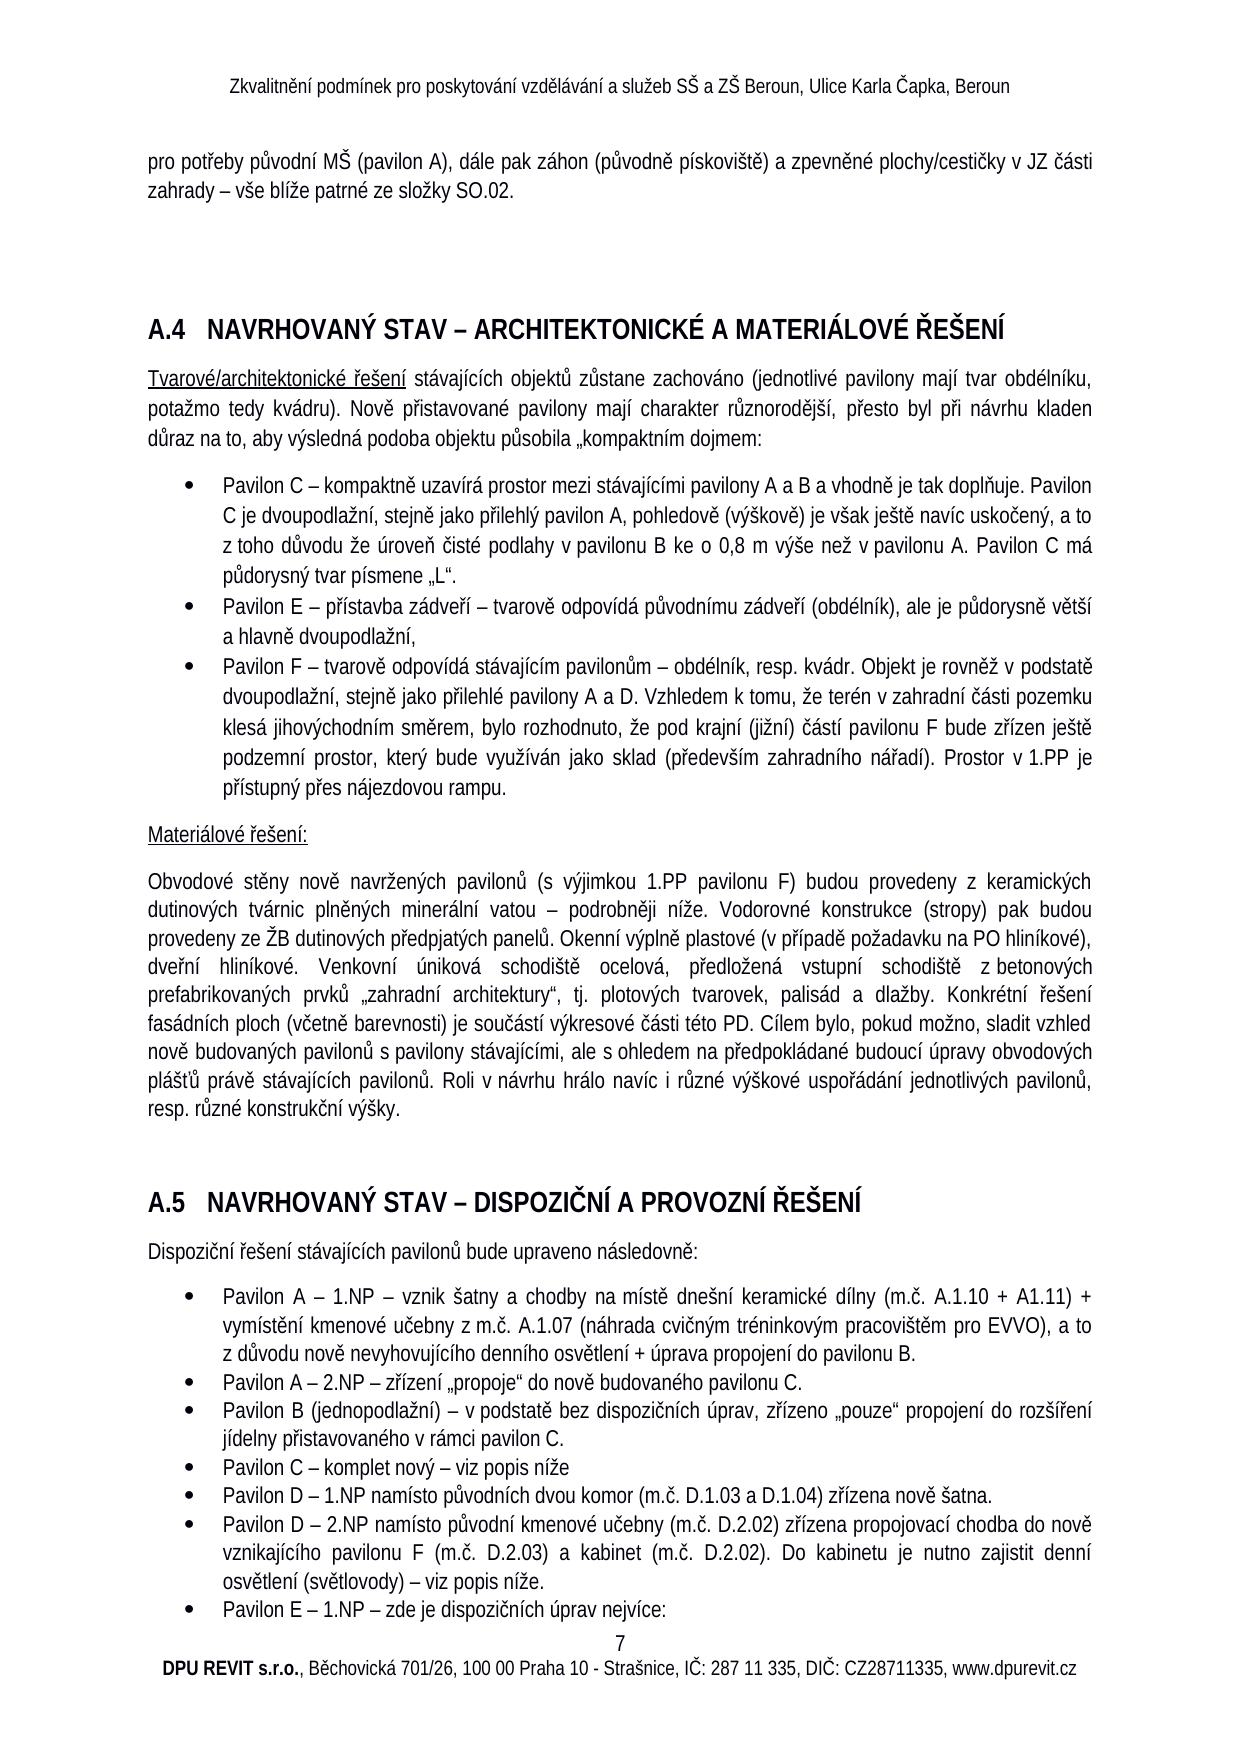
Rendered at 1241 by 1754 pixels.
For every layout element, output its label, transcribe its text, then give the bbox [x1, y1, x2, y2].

list Pavilon B (jednopodlažní) – v podstatě bez dispozičních úprav, zřízeno „pouze“ propojení do rozšíření jídelny přistavovaného v rámci pavilon C. [185, 1397, 1092, 1452]
list Pavilon E – 1.NP – zde je dispozičních úprav nejvíce: [185, 1596, 1092, 1622]
text Dispoziční řešení stávajících pavilonů bude upraveno následovně: [148, 1238, 1092, 1264]
text Materiálové řešení: [148, 821, 1092, 847]
text Tvarové/architektonické řešení stávajících objektů zůstane zachováno (jednotlivé pavilony mají tvar obdélníku, potažmo tedy kvádru). Nově přistavované pavilony mají charakter různorodější, přesto byl při návrhu kladen důraz na to, aby výsledná podoba objektu působila „kompaktním dojmem: [148, 364, 1092, 451]
list Pavilon A – 2.NP – zřízení „propoje“ do nově budovaného pavilonu C. [185, 1368, 1092, 1395]
list Pavilon E – přístavba zádveří – tvarově odpovídá původnímu zádveří (obdélník), ale je půdorysně větší a hlavně dvoupodlažní, [185, 593, 1092, 649]
list Pavilon D – 2.NP namísto původní kmenové učebny (m.č. D.2.02) zřízena propojovací chodba do nově vznikajícího pavilonu F (m.č. D.2.03) a kabinet (m.č. D.2.02). Do kabinetu je nutno zajistit denní osvětlení (světlovody) – viz popis níže. [185, 1511, 1092, 1594]
list Pavilon A – 1.NP – vznik šatny a chodby na místě dnešní keramické dílny (m.č. A.1.10 + A1.11) + vymístění kmenové učebny z m.č. A.1.07 (náhrada cvičným tréninkovým pracovištěm pro EVVO), a to z důvodu nově nevyhovujícího denního osvětlení + úprava propojení do pavilonu B. [185, 1283, 1092, 1366]
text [148, 148, 1092, 203]
text Obvodové stěny nově navržených pavilonů (s výjimkou 1.PP pavilonu F) budou provedeny z keramických dutinových tvárnic plněných minerální vatou – podrobněji níže. Vodorovné konstrukce (stropy) pak budou provedeny ze ŽB dutinových předpjatých panelů. Okenní výplně plastové (v případě požadavku na PO hliníkové), dveřní hliníkové. Venkovní úniková schodiště ocelová, předložená vstupní schodiště z betonových prefabrikovaných prvků „zahradní architektury“, tj. plotových tvarovek, palisád a dlažby. Konkrétní řešení fasádních ploch (včetně barevnosti) je součástí výkresové části této PD. Cílem bylo, pokud možno, sladit vzhled nově budovaných pavilonů s pavilony stávajícími, ale s ohledem na předpokládané budoucí úpravy obvodových plášťů právě stávajících pavilonů. Roli v návrhu hrálo navíc i různé výškové uspořádání jednotlivých pavilonů, resp. různé konstrukční výšky. [148, 868, 1092, 1122]
list Pavilon D – 1.NP namísto původních dvou komor (m.č. D.1.03 a D.1.04) zřízena nově šatna. [185, 1482, 1092, 1509]
list Pavilon C – komplet nový – viz popis níže [185, 1454, 1092, 1480]
list Pavilon F – tvarově odpovídá stávajícím pavilonům – obdélník, resp. kvádr. Objekt je rovněž v podstatě dvoupodlažní, stejně jako přilehlé pavilony A a D. Vzhledem k tomu, že terén v zahradní části pozemku klesá jihovýchodním směrem, bylo rozhodnuto, že pod krajní (jižní) částí pavilonu F bude zřízen ještě podzemní prostor, který bude využíván jako sklad (především zahradního nářadí). Prostor v 1.PP je přístupný přes nájezdovou rampu. [185, 653, 1092, 800]
list Pavilon C – kompaktně uzavírá prostor mezi stávajícími pavilony A a B a vhodně je tak doplňuje. Pavilon C je dvoupodlažní, stejně jako přilehlý pavilon A, pohledově (výškově) je však ještě navíc uskočený, a to z toho důvodu že úroveň čisté podlahy v pavilonu B ke o 0,8 m výše než v pavilonu A. Pavilon C má půdorysný tvar písmene „L“. [185, 472, 1092, 589]
subtitle NAVRHOVANÝ STAV – ARCHITEKTONICKÉ A MATERIÁLOVÉ ŘEŠENÍ [148, 312, 1092, 345]
subtitle NAVRHOVANÝ STAV – DISPOZIČNÍ A PROVOZNÍ ŘEŠENÍ [148, 1185, 1092, 1219]
